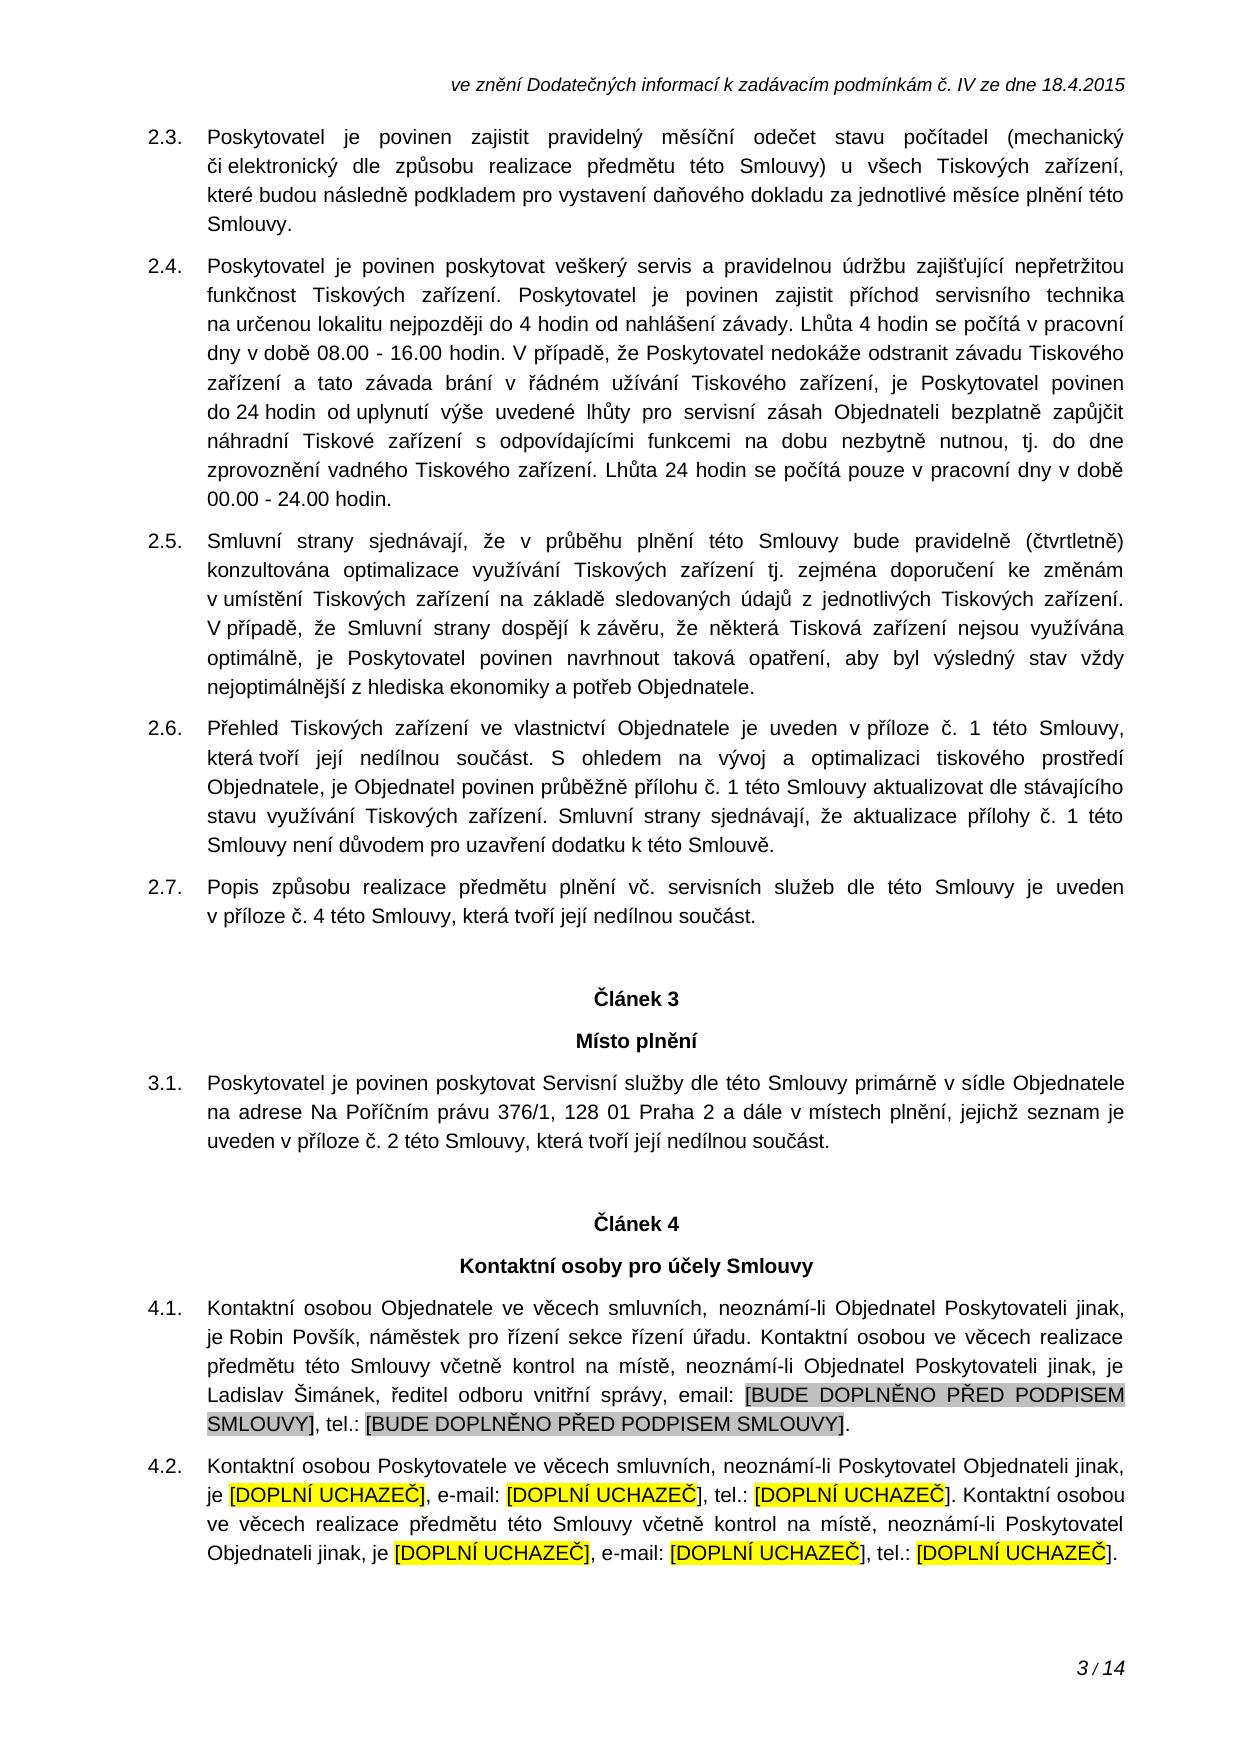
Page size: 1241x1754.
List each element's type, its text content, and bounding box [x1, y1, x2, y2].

text Článek 3 [148, 982, 1125, 1011]
list Smluvní strany sjednávají, že v průběhu plnění této Smlouvy bude pravidelně (čtvrtletně) konzultována optimalizace využívání Tiskových zařízení tj. zejména doporučení ke změnám v umístění Tiskových zařízení na základě sledovaných údajů z jednotlivých Tiskových zařízení. V případě, že Smluvní strany dospějí k závěru, že některá Tisková zařízení nejsou využívána optimálně, je Poskytovatel povinen navrhnout taková opatření, aby byl výsledný stav vždy nejoptimálnější z hlediska ekonomiky a potřeb Objednatele. [148, 523, 1125, 698]
list Přehled Tiskových zařízení ve vlastnictví Objednatele je uveden v příloze č. 1 této Smlouvy, která tvoří její nedílnou součást. S ohledem na vývoj a optimalizaci tiskového prostředí Objednatele, je Objednatel povinen průběžně přílohu č. 1 této Smlouvy aktualizovat dle stávajícího stavu využívání Tiskových zařízení. Smluvní strany sjednávají, že aktualizace přílohy č. 1 této Smlouvy není důvodem pro uzavření dodatku k této Smlouvě. [148, 711, 1125, 857]
list Kontaktní osobou Poskytovatele ve věcech smluvních, neoznámí-li Poskytovatel Objednateli jinak, je [DOPLNÍ UCHAZEČ], e-mail: [DOPLNÍ UCHAZEČ], tel.: [DOPLNÍ UCHAZEČ]. Kontaktní osobou ve věcech realizace předmětu této Smlouvy včetně kontrol na místě, neoznámí-li Poskytovatel Objednateli jinak, je [DOPLNÍ UCHAZEČ], e-mail: [DOPLNÍ UCHAZEČ], tel.: [DOPLNÍ UCHAZEČ]. [148, 1448, 1125, 1565]
list Poskytovatel je povinen poskytovat Servisní služby dle této Smlouvy primárně v sídle Objednatele na adrese Na Poříčním právu 376/1, 128 01 Praha 2 a dále v místech plnění, jejichž seznam je uveden v příloze č. 2 této Smlouvy, která tvoří její nedílnou součást. [148, 1065, 1125, 1153]
text Kontaktní osoby pro účely Smlouvy [148, 1248, 1125, 1278]
list Kontaktní osobou Objednatele ve věcech smluvních, neoznámí-li Objednatel Poskytovateli jinak, je Robin Povšík, náměstek pro řízení sekce řízení úřadu. Kontaktní osobou ve věcech realizace předmětu této Smlouvy včetně kontrol na místě, neoznámí-li Objednatel Poskytovateli jinak, je Ladislav Šimánek, ředitel odboru vnitřní správy, email: [BUDE DOPLNĚNO PŘED PODPISEM SMLOUVY], tel.: [BUDE DOPLNĚNO PŘED PODPISEM SMLOUVY]. [148, 1290, 1125, 1436]
list Poskytovatel je povinen zajistit pravidelný měsíční odečet stavu počítadel (mechanický či elektronický dle způsobu realizace předmětu této Smlouvy) u všech Tiskových zařízení, které budou následně podkladem pro vystavení daňového dokladu za jednotlivé měsíce plnění této Smlouvy. [148, 119, 1125, 236]
list Poskytovatel je povinen poskytovat veškerý servis a pravidelnou údržbu zajišťující nepřetržitou funkčnost Tiskových zařízení. Poskytovatel je povinen zajistit příchod servisního technika na určenou lokalitu nejpozději do 4 hodin od nahlášení závady. Lhůta 4 hodin se počítá v pracovní dny v době 08.00 - 16.00 hodin. V případě, že Poskytovatel nedokáže odstranit závadu Tiskového zařízení a tato závada brání v řádném užívání Tiskového zařízení, je Poskytovatel povinen do 24 hodin od uplynutí výše uvedené lhůty pro servisní zásah Objednateli bezplatně zapůjčit náhradní Tiskové zařízení s odpovídajícími funkcemi na dobu nezbytně nutnou, tj. do dne zprovoznění vadného Tiskového zařízení. Lhůta 24 hodin se počítá pouze v pracovní dny v době 00.00 - 24.00 hodin. [148, 248, 1125, 511]
text Místo plnění [148, 1023, 1125, 1053]
text Článek 4 [148, 1207, 1125, 1236]
list Popis způsobu realizace předmětu plnění vč. servisních služeb dle této Smlouvy je uveden v příloze č. 4 této Smlouvy, která tvoří její nedílnou součást. [148, 869, 1125, 928]
